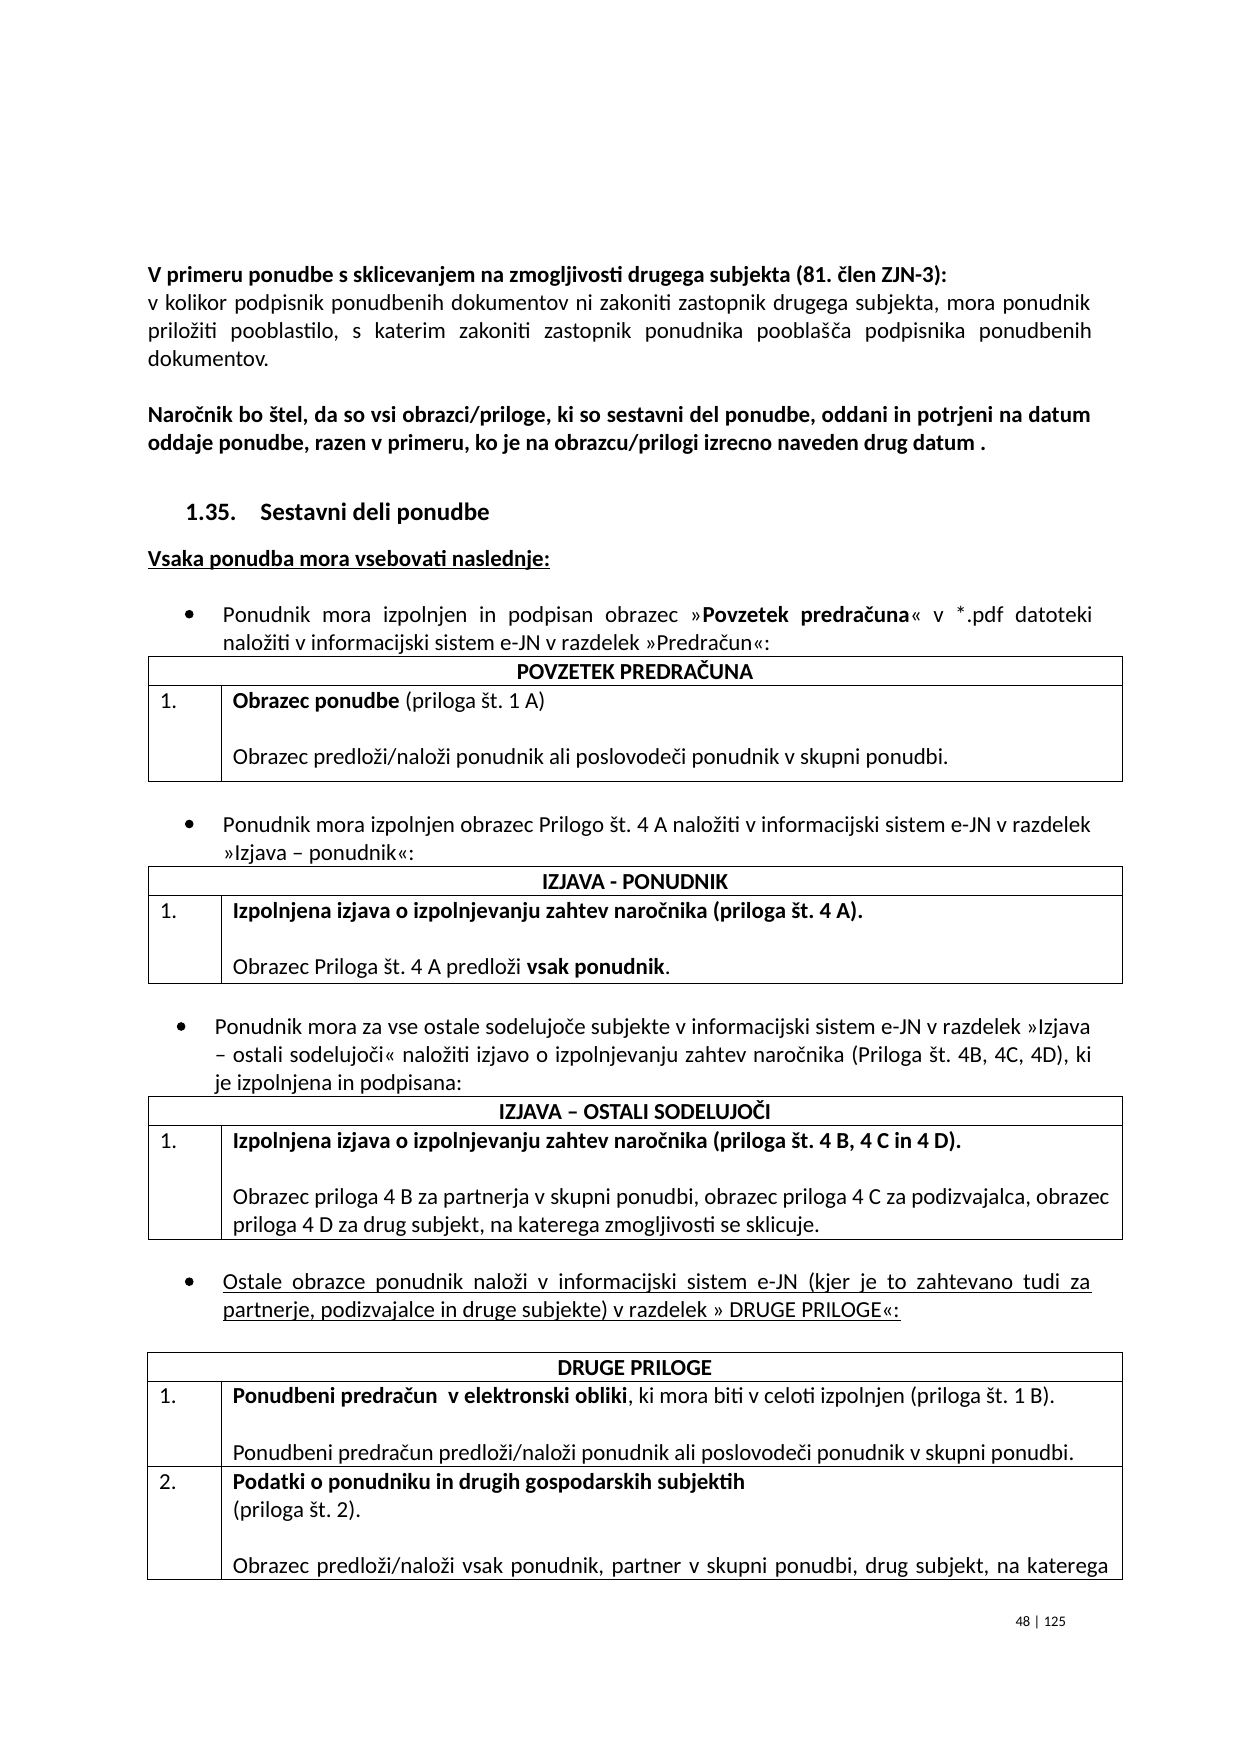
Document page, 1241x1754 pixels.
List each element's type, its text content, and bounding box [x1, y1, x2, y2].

table_cell 1. [149, 896, 221, 983]
text Vsaka ponudba mora vsebovati naslednje: [148, 544, 1093, 572]
table_cell Obrazec ponudbe (priloga št. 1 A) Obrazec predloži/naloži ponudnik ali poslovodeči ponudnik v skupni ponudbi. [222, 686, 1122, 781]
table_cell Izpolnjena izjava o izpolnjevanju zahtev naročnika (priloga št. 4 B, 4 C in 4 D). Obrazec priloga 4 B za partnerja v skupni ponudbi, obrazec priloga 4 C za podizvajalca, obrazec priloga 4 D za drug subjekt, na katerega zmogljivosti se sklicuje. [222, 1126, 1122, 1238]
table_cell Izpolnjena izjava o izpolnjevanju zahtev naročnika (priloga št. 4 A). Obrazec Priloga št. 4 A predloži vsak ponudnik. [222, 896, 1122, 983]
text v kolikor podpisnik ponudbenih dokumentov ni zakoniti zastopnik drugega subjekta, mora ponudnik priložiti pooblastilo, s katerim zakoniti zastopnik ponudnika pooblašča podpisnika ponudbenih dokumentov. [148, 288, 1092, 372]
table_header IZJAVA - PONUDNIK [149, 867, 1122, 895]
table_cell 1. [148, 1382, 221, 1466]
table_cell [222, 1467, 1122, 1579]
list Ponudnik mora izpolnjen obrazec Prilogo št. 4 A naložiti v informacijski sistem e-JN v razdelek »Izjava – ponudnik«: [185, 810, 1093, 866]
text V primeru ponudbe s sklicevanjem na zmogljivosti drugega subjekta (81. člen ZJN-3): [148, 260, 1093, 288]
table_header DRUGE PRILOGE [148, 1353, 1122, 1381]
table_cell 1. [149, 1126, 221, 1238]
list Ostale obrazce ponudnik naloži v informacijski sistem e-JN (kjer je to zahtevano tudi za partnerje, podizvajalce in druge subjekte) v razdelek » DRUGE PRILOGE«: [185, 1267, 1093, 1323]
table_cell 1. [149, 686, 221, 781]
list Ponudnik mora za vse ostale sodelujoče subjekte v informacijski sistem e-JN v razdelek »Izjava – ostali sodelujoči« naložiti izjavo o izpolnjevanju zahtev naročnika (Priloga št. 4B, 4C, 4D), ki je izpolnjena in podpisana: [177, 1012, 1093, 1096]
table_header IZJAVA – OSTALI SODELUJOČI [149, 1097, 1122, 1125]
text Naročnik bo štel, da so vsi obrazci/priloge, ki so sestavni del ponudbe, oddani in potrjeni na datum oddaje ponudbe, razen v primeru, ko je na obrazcu/prilogi izrecno naveden drug datum . [148, 400, 1093, 456]
subtitle Sestavni deli ponudbe [185, 496, 1093, 527]
table_cell Ponudbeni predračun v elektronski obliki, ki mora biti v celoti izpolnjen (priloga št. 1 B). Ponudbeni predračun predloži/naloži ponudnik ali poslovodeči ponudnik v skupni ponudbi. [222, 1382, 1122, 1466]
list Ponudnik mora izpolnjen in podpisan obrazec »Povzetek predračuna« v *.pdf datoteki naložiti v informacijski sistem e-JN v razdelek »Predračun«: [185, 600, 1093, 656]
table_cell 2. [148, 1467, 221, 1579]
table_header POVZETEK PREDRAČUNA [149, 657, 1122, 685]
